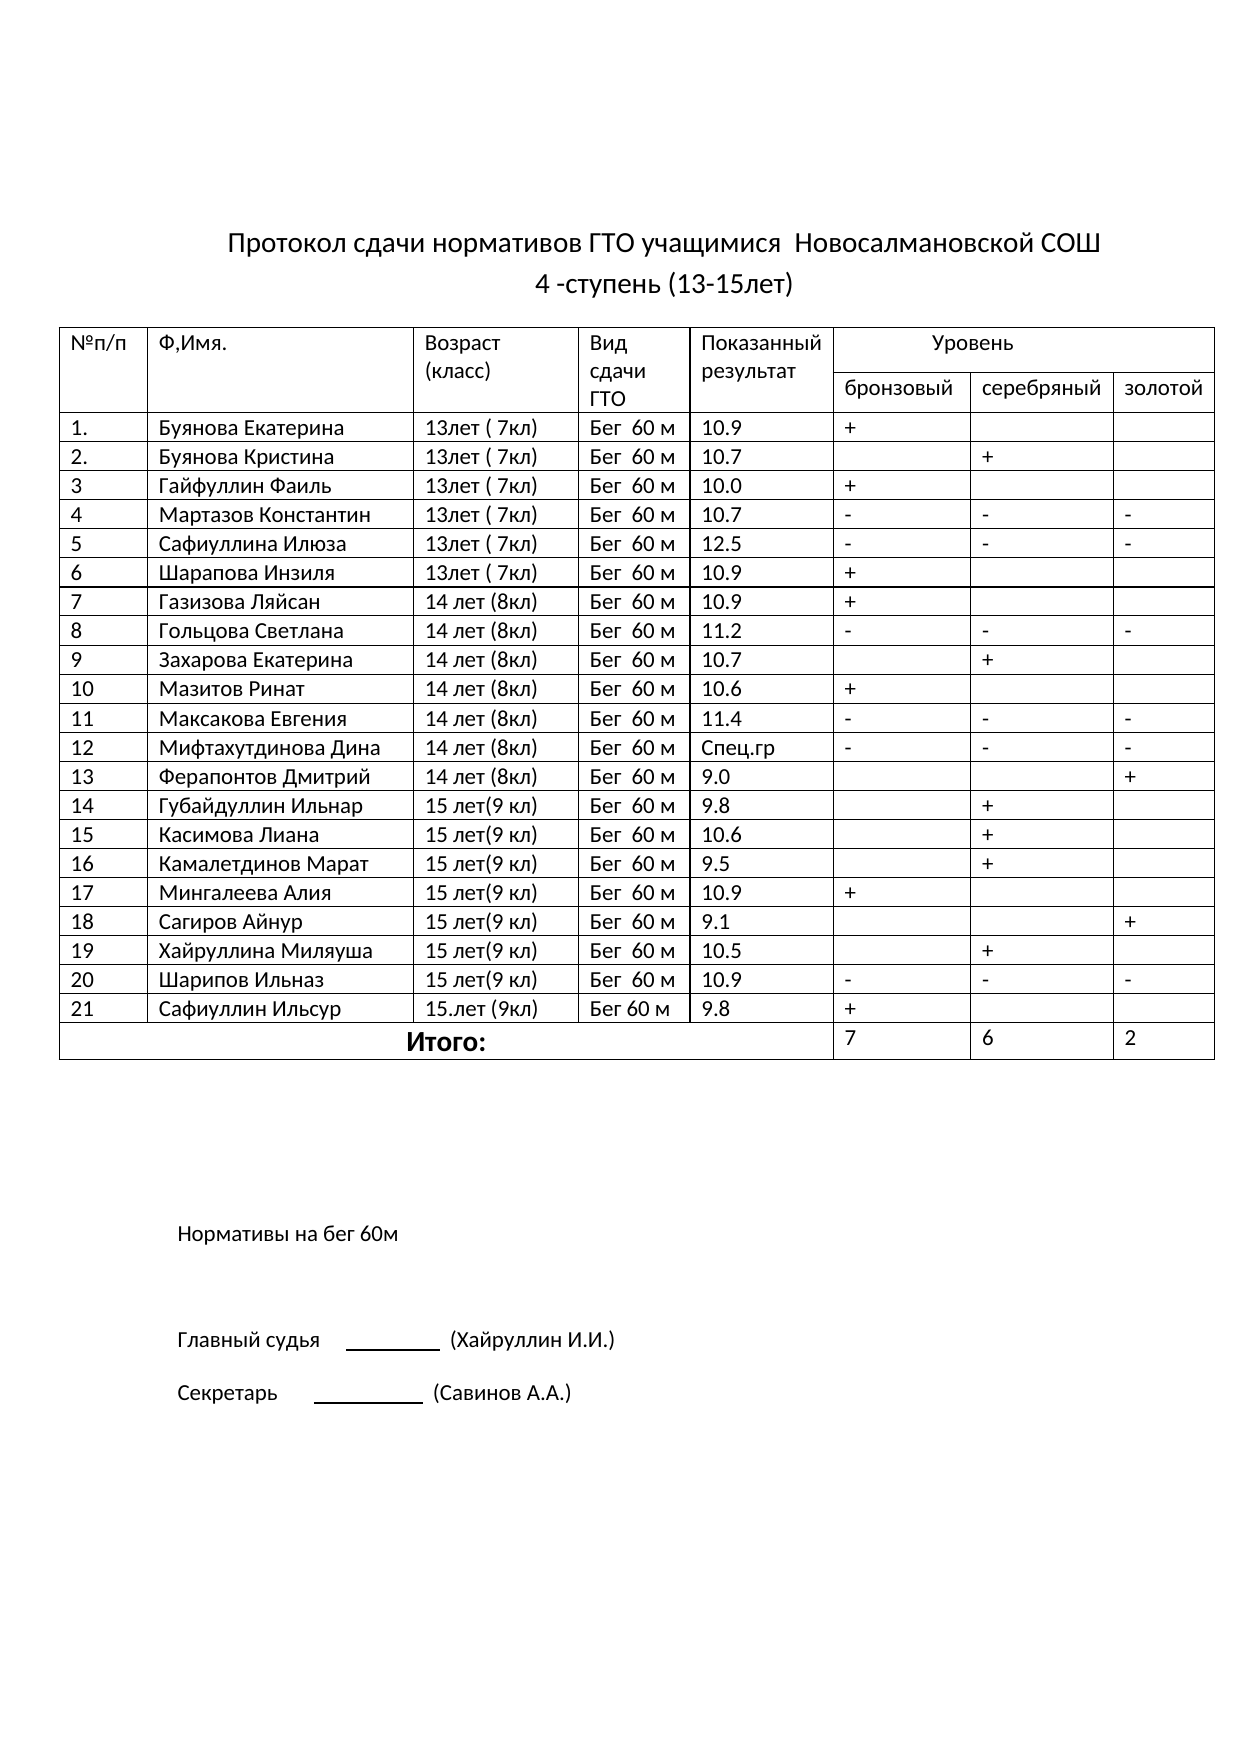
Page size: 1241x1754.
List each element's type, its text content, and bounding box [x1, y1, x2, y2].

table_cell Бег 60 м [579, 646, 689, 673]
table_cell 2 [1114, 1023, 1214, 1059]
table_cell [971, 994, 1113, 1022]
table_cell [971, 675, 1113, 703]
table_cell 7 [834, 1023, 970, 1059]
table_cell 10 [60, 675, 147, 703]
table_cell 15 лет(9 кл) [414, 820, 578, 848]
table_cell 21 [60, 994, 147, 1022]
table_cell [971, 762, 1113, 790]
table_cell 15 лет(9 кл) [414, 907, 578, 935]
table_cell серебряный [971, 373, 1113, 412]
table_cell - [1114, 704, 1214, 732]
table_cell Бег 60 м [579, 820, 689, 848]
table_cell 14 лет (8кл) [414, 616, 578, 644]
table_cell 17 [60, 878, 147, 906]
table_cell [1114, 791, 1214, 819]
table_cell - [971, 529, 1113, 557]
table_cell + [834, 588, 970, 615]
table_cell Бег 60 м [579, 936, 689, 964]
table_cell 11.2 [691, 616, 833, 644]
table_cell Бег 60 м [579, 907, 689, 935]
table_cell - [834, 733, 970, 761]
text Главный судья (Хайруллин И.И.) [177, 1325, 1152, 1353]
table_cell 19 [60, 936, 147, 964]
table_cell + [834, 471, 970, 499]
table_cell Гольцова Светлана [148, 616, 413, 644]
table_cell 15 лет(9 кл) [414, 849, 578, 877]
table_cell Спец.гр [691, 733, 833, 761]
table_cell [834, 791, 970, 819]
table_cell 10.6 [691, 675, 833, 703]
table_cell Бег 60 м [579, 616, 689, 644]
table_cell Бег 60 м [579, 704, 689, 732]
table_header Уровень [834, 328, 1113, 372]
table_header Вид сдачи ГТО [579, 328, 689, 412]
table_cell Бег 60 м [579, 588, 689, 615]
table_cell [834, 646, 970, 673]
table_cell 15 лет(9 кл) [414, 965, 578, 993]
table_cell Сафиуллин Ильсур [148, 994, 413, 1022]
table_cell Итого: [60, 1023, 833, 1059]
table_cell 14 лет (8кл) [414, 646, 578, 673]
table_cell - [834, 704, 970, 732]
table_cell 10.9 [691, 878, 833, 906]
table_cell [834, 442, 970, 470]
table_cell [834, 849, 970, 877]
table_cell Бег 60 м [579, 442, 689, 470]
table_cell 20 [60, 965, 147, 993]
table_cell Мифтахутдинова Дина [148, 733, 413, 761]
table_cell [971, 907, 1113, 935]
text Нормативы на бег 60м [177, 1219, 1152, 1247]
table_cell - [1114, 529, 1214, 557]
table_cell [971, 471, 1113, 499]
table_cell + [1114, 907, 1214, 935]
table_cell - [1114, 616, 1214, 644]
table_cell Мингалеева Алия [148, 878, 413, 906]
table_cell Бег 60 м [579, 413, 689, 441]
table_cell [834, 762, 970, 790]
table_cell Камалетдинов Марат [148, 849, 413, 877]
table_header Показанный результат [691, 328, 833, 412]
table_cell Бег 60 м [579, 965, 689, 993]
text Секретарь (Савинов А.А.) [177, 1378, 1152, 1406]
table_cell 18 [60, 907, 147, 935]
table_cell [971, 558, 1113, 586]
table_cell Хайруллина Миляуша [148, 936, 413, 964]
table_cell [1114, 588, 1214, 615]
table_cell 10.6 [691, 820, 833, 848]
table_cell 15 [60, 820, 147, 848]
table_cell - [834, 616, 970, 644]
table_cell [971, 413, 1113, 441]
table_cell 15 лет(9 кл) [414, 791, 578, 819]
table_cell Шарипов Ильназ [148, 965, 413, 993]
table_cell 13лет ( 7кл) [414, 558, 578, 586]
table_cell 10.0 [691, 471, 833, 499]
table_cell 8 [60, 616, 147, 644]
table_header №п/п [60, 328, 147, 412]
table_cell Бег 60 м [579, 558, 689, 586]
table_cell 11 [60, 704, 147, 732]
table_cell 9.8 [691, 994, 833, 1022]
table_cell 5 [60, 529, 147, 557]
table_cell - [971, 500, 1113, 528]
table_cell 12.5 [691, 529, 833, 557]
table_cell 4 [60, 500, 147, 528]
table_cell - [971, 704, 1113, 732]
table_cell 14 [60, 791, 147, 819]
table_cell Сафиуллина Илюза [148, 529, 413, 557]
table_cell Мартазов Константин [148, 500, 413, 528]
table_header Возраст (класс) [414, 328, 578, 412]
table_cell Бег 60 м [579, 471, 689, 499]
table_cell [1114, 413, 1214, 441]
table_cell 13 [60, 762, 147, 790]
table_cell Буянова Кристина [148, 442, 413, 470]
table_cell 14 лет (8кл) [414, 733, 578, 761]
table_cell золотой [1114, 373, 1214, 412]
table_cell [1114, 675, 1214, 703]
table_cell 14 лет (8кл) [414, 704, 578, 732]
table_header Ф,Имя. [148, 328, 413, 412]
table_cell [1114, 646, 1214, 673]
table_cell 10.5 [691, 936, 833, 964]
table_cell 10.7 [691, 646, 833, 673]
table_cell 10.7 [691, 442, 833, 470]
table_cell Буянова Екатерина [148, 413, 413, 441]
table_cell Бег 60 м [579, 994, 689, 1022]
table_cell [971, 878, 1113, 906]
table_cell + [971, 849, 1113, 877]
table_cell 2. [60, 442, 147, 470]
table_header [1113, 328, 1214, 372]
table_cell Бег 60 м [579, 849, 689, 877]
table_cell Бег 60 м [579, 878, 689, 906]
table_cell - [971, 616, 1113, 644]
table_cell 3 [60, 471, 147, 499]
table_cell [1114, 849, 1214, 877]
table_cell 15.лет (9кл) [414, 994, 578, 1022]
table_cell - [971, 965, 1113, 993]
table_cell 15 лет(9 кл) [414, 936, 578, 964]
table_cell [1114, 878, 1214, 906]
table_cell Губайдуллин Ильнар [148, 791, 413, 819]
table_cell Максакова Евгения [148, 704, 413, 732]
table_cell Захарова Екатерина [148, 646, 413, 673]
table_cell 1. [60, 413, 147, 441]
table_cell + [834, 558, 970, 586]
table_cell + [971, 646, 1113, 673]
table_cell 9.5 [691, 849, 833, 877]
table_cell Газизова Ляйсан [148, 588, 413, 615]
table_cell 11.4 [691, 704, 833, 732]
table_cell 13лет ( 7кл) [414, 471, 578, 499]
table_cell 14 лет (8кл) [414, 588, 578, 615]
table_cell 9.0 [691, 762, 833, 790]
table_cell [1114, 558, 1214, 586]
table_cell 7 [60, 588, 147, 615]
table_cell бронзовый [834, 373, 970, 412]
table_cell 9 [60, 646, 147, 673]
table_cell + [971, 820, 1113, 848]
table_cell [1114, 936, 1214, 964]
table_cell 13лет ( 7кл) [414, 529, 578, 557]
table_cell Бег 60 м [579, 500, 689, 528]
table_cell 9.8 [691, 791, 833, 819]
table_cell [834, 820, 970, 848]
table_cell + [834, 878, 970, 906]
table_cell - [971, 733, 1113, 761]
table_cell 10.9 [691, 965, 833, 993]
table_cell - [1114, 733, 1214, 761]
table_cell Мазитов Ринат [148, 675, 413, 703]
table_cell Бег 60 м [579, 529, 689, 557]
table_cell 10.7 [691, 500, 833, 528]
table_cell 16 [60, 849, 147, 877]
table_cell - [1114, 965, 1214, 993]
table_cell Шарапова Инзиля [148, 558, 413, 586]
table_cell Гайфуллин Фаиль [148, 471, 413, 499]
table_cell 13лет ( 7кл) [414, 413, 578, 441]
table_cell [834, 936, 970, 964]
table_cell 6 [971, 1023, 1113, 1059]
table_cell 10.9 [691, 558, 833, 586]
table_cell 13лет ( 7кл) [414, 500, 578, 528]
table_cell + [834, 675, 970, 703]
table_cell + [971, 791, 1113, 819]
table_cell Бег 60 м [579, 791, 689, 819]
table_cell - [834, 500, 970, 528]
table_cell Сагиров Айнур [148, 907, 413, 935]
table_cell Бег 60 м [579, 733, 689, 761]
table_cell Ферапонтов Дмитрий [148, 762, 413, 790]
table_cell [1114, 820, 1214, 848]
table_cell 13лет ( 7кл) [414, 442, 578, 470]
table_cell + [834, 413, 970, 441]
table_cell [834, 907, 970, 935]
table_cell + [834, 994, 970, 1022]
table_cell [1114, 471, 1214, 499]
table_cell - [834, 965, 970, 993]
table_cell 14 лет (8кл) [414, 762, 578, 790]
table_cell 15 лет(9 кл) [414, 878, 578, 906]
table_cell Касимова Лиана [148, 820, 413, 848]
table_cell 9.1 [691, 907, 833, 935]
table_cell 10.9 [691, 413, 833, 441]
table_cell - [1114, 500, 1214, 528]
table_cell 10.9 [691, 588, 833, 615]
table_cell + [971, 936, 1113, 964]
table_cell Бег 60 м [579, 675, 689, 703]
table_cell 12 [60, 733, 147, 761]
table_cell - [834, 529, 970, 557]
table_cell Бег 60 м [579, 762, 689, 790]
table_cell [971, 588, 1113, 615]
table_cell [1114, 994, 1214, 1022]
text Протокол сдачи нормативов ГТО учащимися Новосалмановской СОШ 4 -ступень (13-15лет) [177, 224, 1152, 301]
table_cell [1114, 442, 1214, 470]
table_cell 6 [60, 558, 147, 586]
table_cell + [1114, 762, 1214, 790]
table_cell + [971, 442, 1113, 470]
table_cell 14 лет (8кл) [414, 675, 578, 703]
